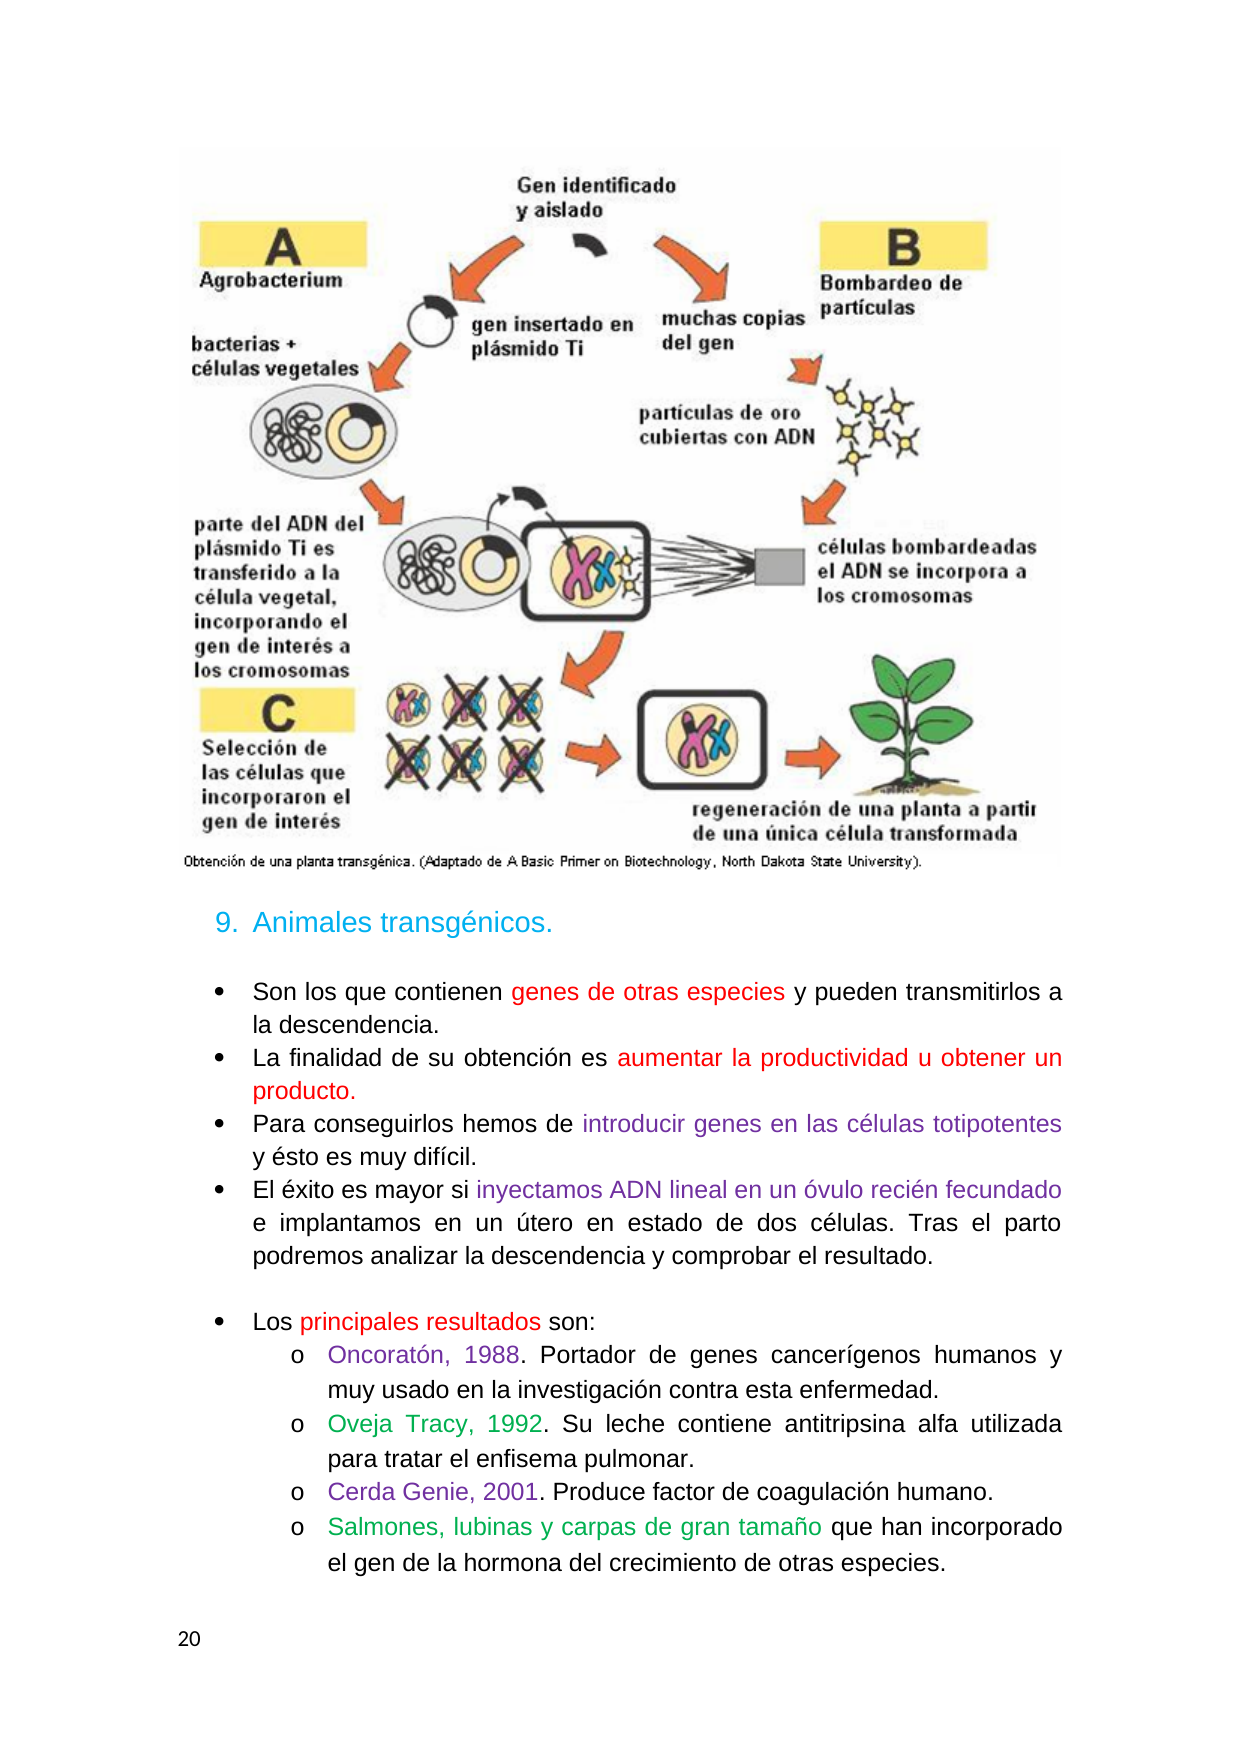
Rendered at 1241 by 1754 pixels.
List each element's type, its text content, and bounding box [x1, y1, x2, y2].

list La finalidad de su obtención es aumentar la productividad u obtener un producto. [215, 1043, 1063, 1104]
list Animales transgénicos. [215, 905, 1063, 938]
list Oncoratón, 1988. Portador de genes cancerígenos humanos y muy usado en la investigación contra esta enfermedad. [290, 1340, 1063, 1404]
list Cerda Genie, 2001. Produce factor de coagulación humano. [290, 1477, 1063, 1508]
list Salmones, lubinas y carpas de gran tamaño que han incorporado el gen de la hormona del crecimiento de otras especies. [290, 1512, 1063, 1576]
picture [179, 147, 1062, 880]
list Para conseguirlos hemos de introducir genes en las células totipotentes y ésto es muy difícil. [215, 1109, 1063, 1171]
list Son los que contienen genes de otras especies y pueden transmitirlos a la descendencia. [215, 977, 1063, 1038]
list Oveja Tracy, 1992. Su leche contiene antitripsina alfa utilizada para tratar el enfisema pulmonar. [290, 1408, 1063, 1472]
list Los principales resultados son: [215, 1307, 1063, 1336]
list El éxito es mayor si inyectamos ADN lineal en un óvulo recién fecundado e implantamos en un útero en estado de dos células. Tras el parto podremos analizar la descendencia y comprobar el resultado. [215, 1175, 1063, 1270]
